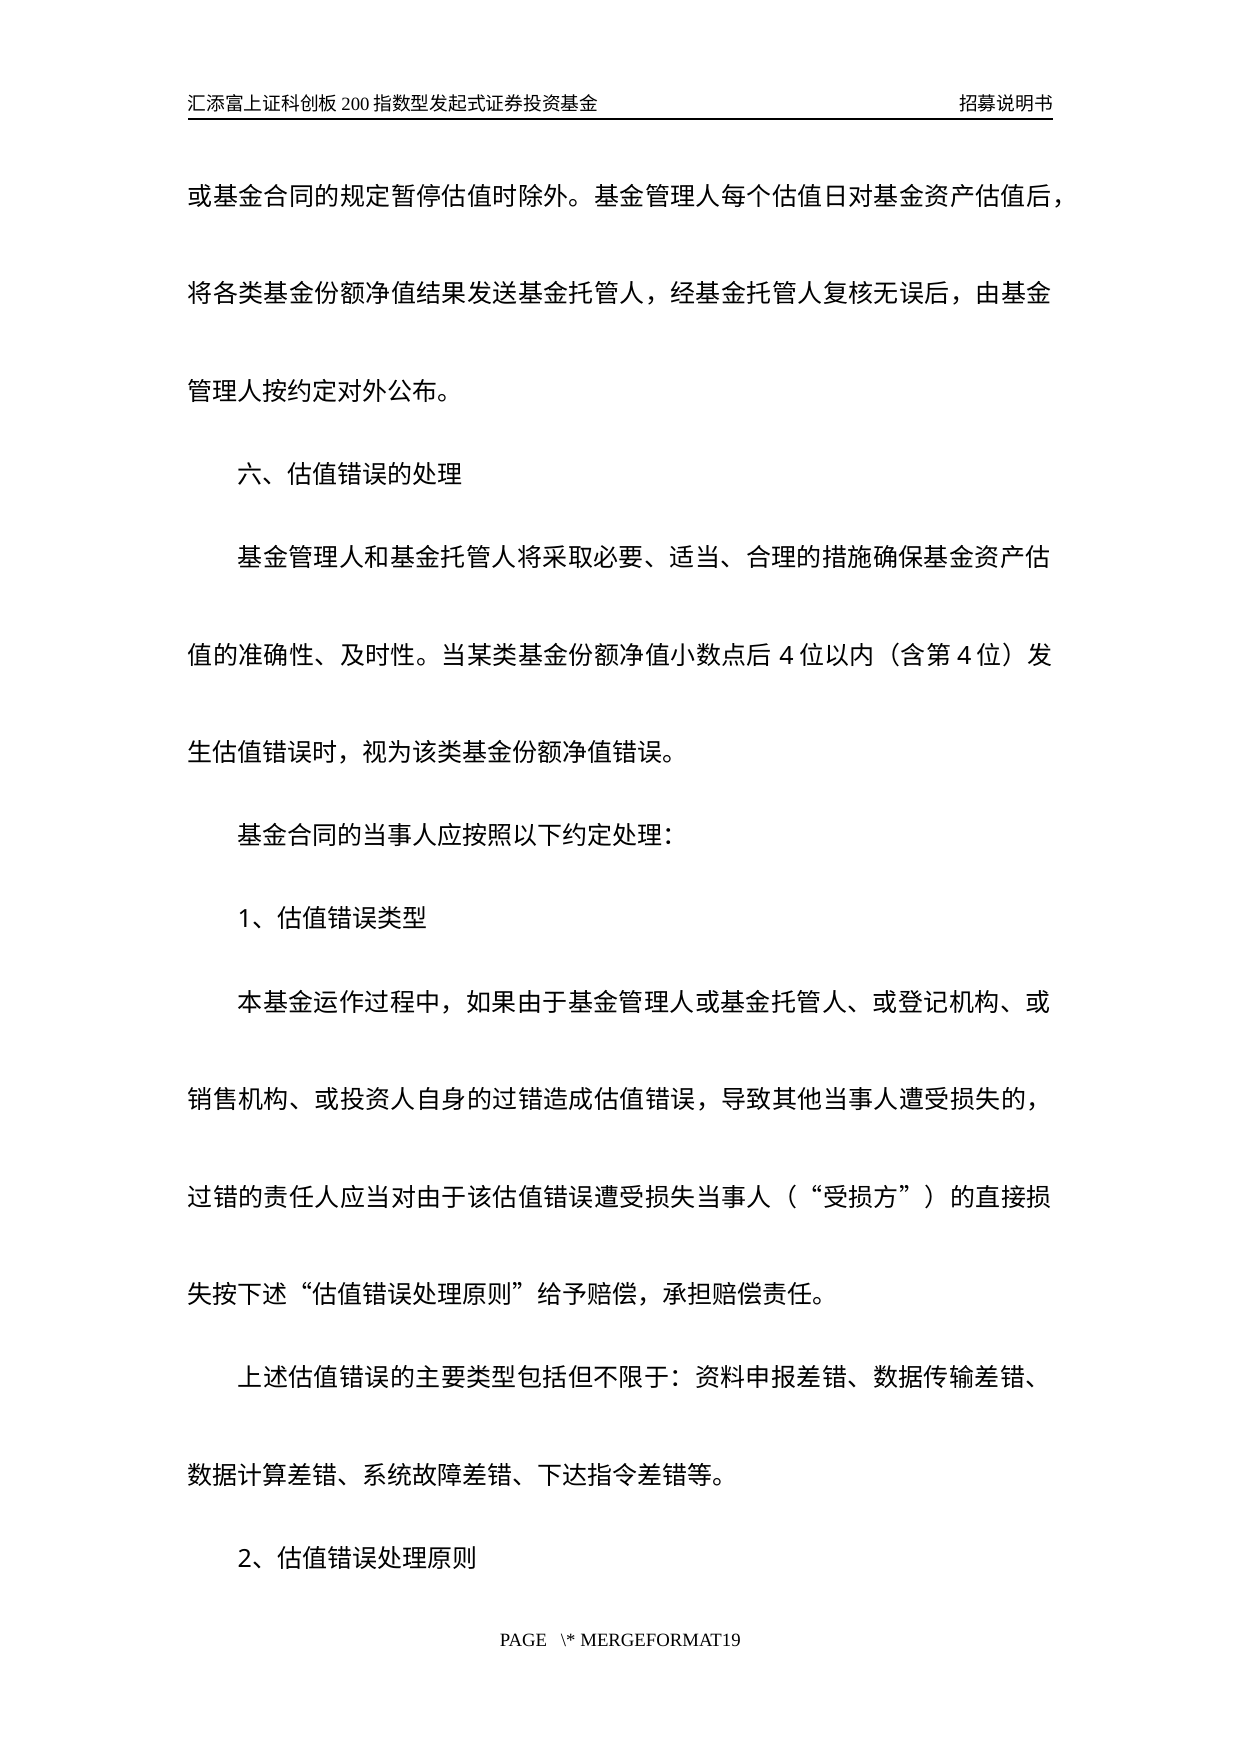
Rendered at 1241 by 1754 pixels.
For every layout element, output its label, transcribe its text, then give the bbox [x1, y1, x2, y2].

text 基金合同的当事人应按照以下约定处理： [187, 801, 1053, 866]
text 1、估值错误类型 [187, 884, 1053, 949]
text 上述估值错误的主要类型包括但不限于：资料申报差错、数据传输差错、数据计算差错、系统故障差错、下达指令差错等。 [187, 1343, 1053, 1506]
text 基金管理人和基金托管人将采取必要、适当、合理的措施确保基金资产估值的准确性、及时性。当某类基金份额净值小数点后4位以内（含第4位）发生估值错误时，视为该类基金份额净值错误。 [187, 523, 1053, 783]
text 六、估值错误的处理 [187, 440, 1053, 505]
text 本基金运作过程中，如果由于基金管理人或基金托管人、或登记机构、或销售机构、或投资人自身的过错造成估值错误，导致其他当事人遭受损失的，过错的责任人应当对由于该估值错误遭受损失当事人（“受损方”）的直接损失按下述“估值错误处理原则”给予赔偿，承担赔偿责任。 [187, 968, 1053, 1325]
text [187, 162, 1053, 422]
text 2、估值错误处理原则 [187, 1524, 1053, 1589]
